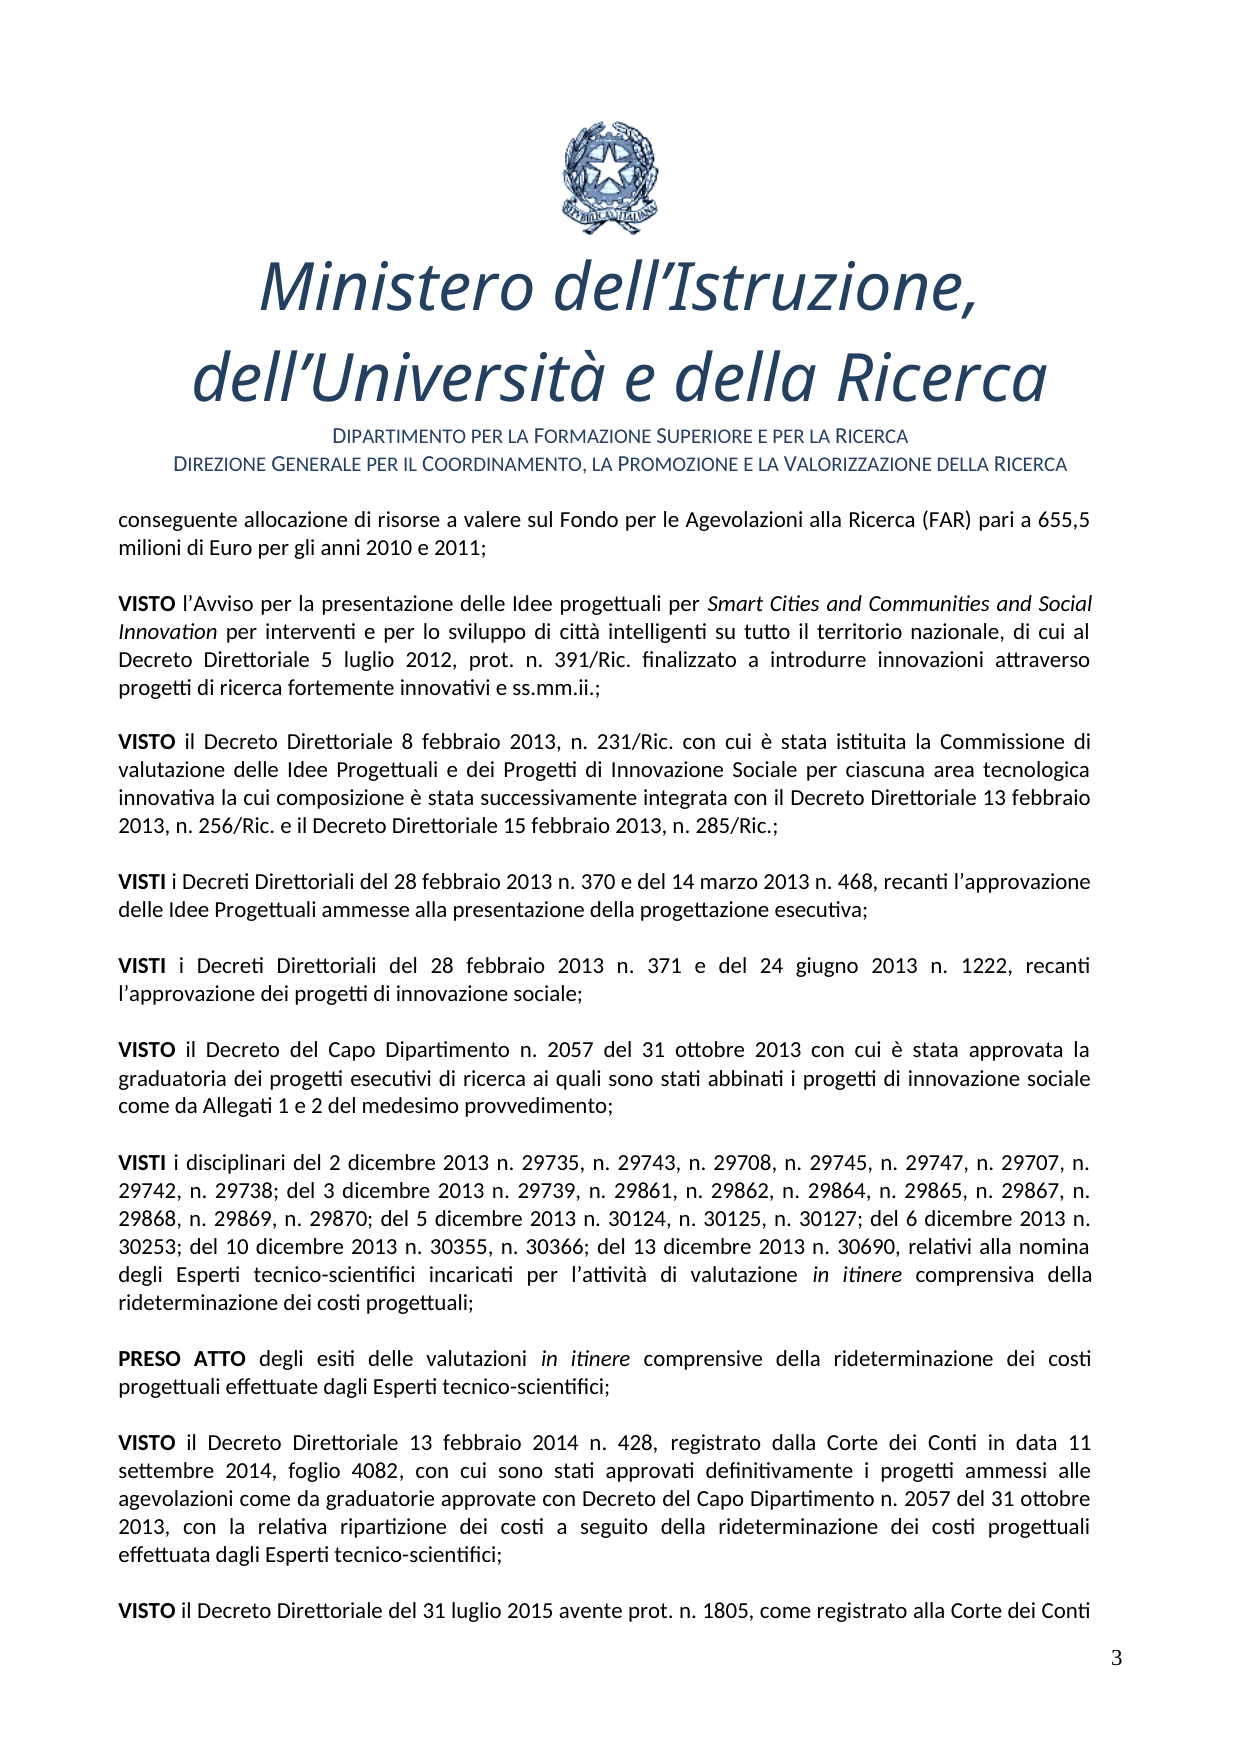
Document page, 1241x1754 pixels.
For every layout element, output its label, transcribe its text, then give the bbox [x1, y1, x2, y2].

text VISTO l’Avviso per la presentazione delle Idee progettuali per Smart Cities and Communities and Social Innovation per interventi e per lo sviluppo di città intelligenti su tutto il territorio nazionale, di cui al Decreto Direttoriale 5 luglio 2012, prot. n. 391/Ric. finalizzato a introdurre innovazioni attraverso progetti di ricerca fortemente innovativi e ss.mm.ii.; [118, 589, 1093, 701]
text VISTI i disciplinari del 2 dicembre 2013 n. 29735, n. 29743, n. 29708, n. 29745, n. 29747, n. 29707, n. 29742, n. 29738; del 3 dicembre 2013 n. 29739, n. 29861, n. 29862, n. 29864, n. 29865, n. 29867, n. 29868, n. 29869, n. 29870; del 5 dicembre 2013 n. 30124, n. 30125, n. 30127; del 6 dicembre 2013 n. 30253; del 10 dicembre 2013 n. 30355, n. 30366; del 13 dicembre 2013 n. 30690, relativi alla nomina degli Esperti tecnico-scientifici incaricati per l’attività di valutazione in itinere comprensiva della rideterminazione dei costi progettuali; [118, 1148, 1093, 1316]
text PRESO ATTO degli esiti delle valutazioni in itinere comprensive della rideterminazione dei costi progettuali effettuate dagli Esperti tecnico-scientifici; [118, 1344, 1093, 1400]
text VISTI i Decreti Direttoriali del 28 febbraio 2013 n. 370 e del 14 marzo 2013 n. 468, recanti l’approvazione delle Idee Progettuali ammesse alla presentazione della progettazione esecutiva; [118, 867, 1093, 923]
text VISTI i Decreti Direttoriali del 28 febbraio 2013 n. 371 e del 24 giugno 2013 n. 1222, recanti l’approvazione dei progetti di innovazione sociale; [118, 952, 1093, 1008]
text VISTO il Decreto del Capo Dipartimento n. 2057 del 31 ottobre 2013 con cui è stata approvata la graduatoria dei progetti esecutivi di ricerca ai quali sono stati abbinati i progetti di innovazione sociale come da Allegati 1 e 2 del medesimo provvedimento; [118, 1036, 1093, 1120]
text VISTO il Decreto Direttoriale 13 febbraio 2014 n. 428, registrato dalla Corte dei Conti in data 11 settembre 2014, foglio 4082, con cui sono stati approvati definitivamente i progetti ammessi alle agevolazioni come da graduatorie approvate con Decreto del Capo Dipartimento n. 2057 del 31 ottobre 2013, con la relativa ripartizione dei costi a seguito della rideterminazione dei costi progettuali effettuata dagli Esperti tecnico-scientifici; [118, 1428, 1092, 1568]
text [118, 1596, 1092, 1624]
text VISTO il Decreto Direttoriale 8 febbraio 2013, n. 231/Ric. con cui è stata istituita la Commissione di valutazione delle Idee Progettuali e dei Progetti di Innovazione Sociale per ciascuna area tecnologica innovativa la cui composizione è stata successivamente integrata con il Decreto Direttoriale 13 febbraio 2013, n. 256/Ric. e il Decreto Direttoriale 15 febbraio 2013, n. 285/Ric.; [118, 727, 1093, 839]
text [118, 505, 1093, 561]
